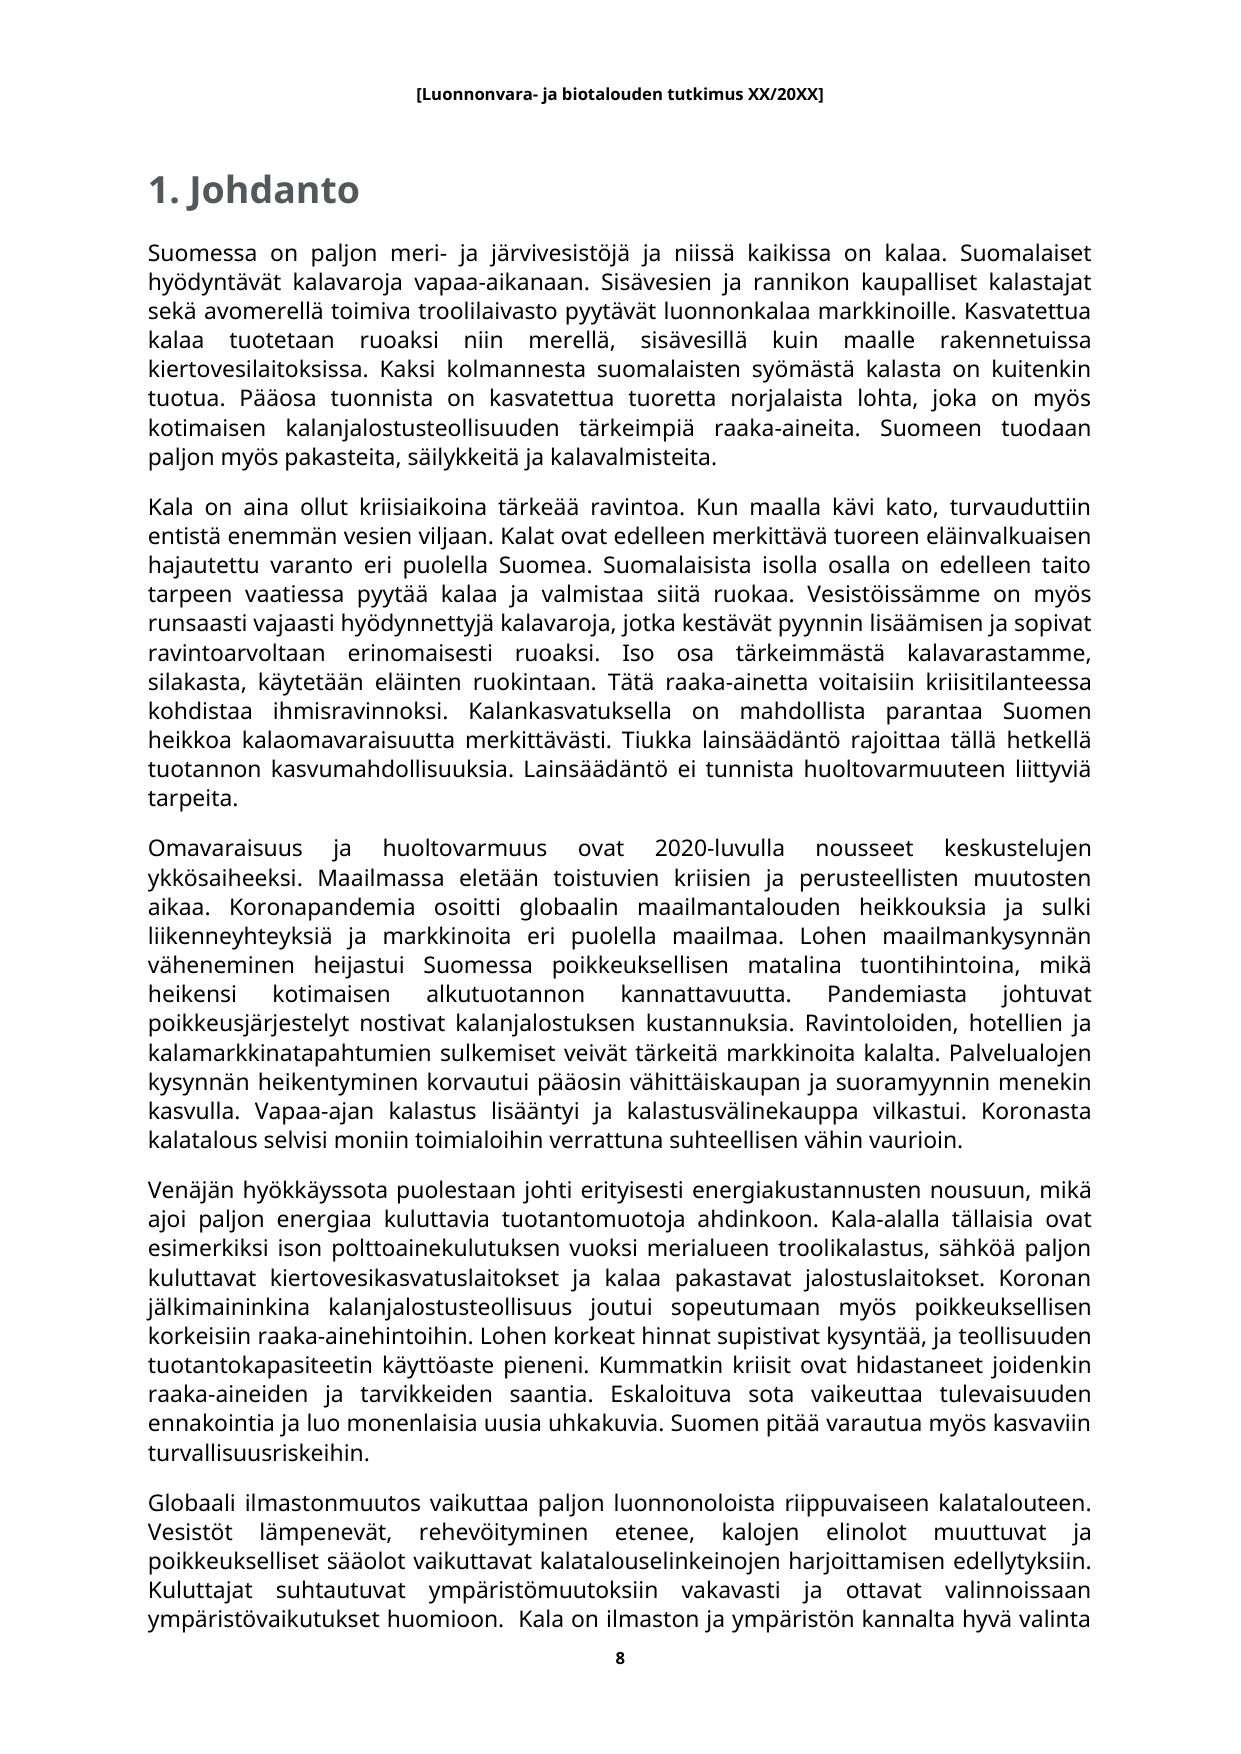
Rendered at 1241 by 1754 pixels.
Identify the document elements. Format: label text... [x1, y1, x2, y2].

text Suomessa on paljon meri- ja järvivesistöjä ja niissä kaikissa on kalaa. Suomalaiset hyödyntävät kalavaroja vapaa-aikanaan. Sisävesien ja rannikon kaupalliset kalastajat sekä avomerellä toimiva troolilaivasto pyytävät luonnonkalaa markkinoille. Kasvatettua kalaa tuotetaan ruoaksi niin merellä, sisävesillä kuin maalle rakennetuissa kiertovesilaitoksissa. Kaksi kolmannesta suomalaisten syömästä kalasta on kuitenkin tuotua. Pääosa tuonnista on kasvatettua tuoretta norjalaista lohta, joka on myös kotimaisen kalanjalostusteollisuuden tärkeimpiä raaka-aineita. Suomeen tuodaan paljon myös pakasteita, säilykkeitä ja kalavalmisteita. [148, 238, 1092, 471]
text Omavaraisuus ja huoltovarmuus ovat 2020-luvulla nousseet keskustelujen ykkösaiheeksi. Maailmassa eletään toistuvien kriisien ja perusteellisten muutosten aikaa. Koronapandemia osoitti globaalin maailmantalouden heikkouksia ja sulki liikenneyhteyksiä ja markkinoita eri puolella maailmaa. Lohen maailmankysynnän väheneminen heijastui Suomessa poikkeuksellisen matalina tuontihintoina, mikä heikensi kotimaisen alkutuotannon kannattavuutta. Pandemiasta johtuvat poikkeusjärjestelyt nostivat kalanjalostuksen kustannuksia. Ravintoloiden, hotellien ja kalamarkkinatapahtumien sulkemiset veivät tärkeitä markkinoita kalalta. Palvelualojen kysynnän heikentyminen korvautui pääosin vähittäiskaupan ja suoramyynnin menekin kasvulla. Vapaa-ajan kalastus lisääntyi ja kalastusvälinekauppa vilkastui. Koronasta kalatalous selvisi moniin toimialoihin verrattuna suhteellisen vähin vaurioin. [148, 833, 1092, 1154]
subtitle Johdanto [148, 169, 1092, 213]
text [148, 1488, 1092, 1633]
text Kala on aina ollut kriisiaikoina tärkeää ravintoa. Kun maalla kävi kato, turvauduttiin entistä enemmän vesien viljaan. Kalat ovat edelleen merkittävä tuoreen eläinvalkuaisen hajautettu varanto eri puolella Suomea. Suomalaisista isolla osalla on edelleen taito tarpeen vaatiessa pyytää kalaa ja valmistaa siitä ruokaa. Vesistöissämme on myös runsaasti vajaasti hyödynnettyjä kalavaroja, jotka kestävät pyynnin lisäämisen ja sopivat ravintoarvoltaan erinomaisesti ruoaksi. Iso osa tärkeimmästä kalavarastamme, silakasta, käytetään eläinten ruokintaan. Tätä raaka-ainetta voitaisiin kriisitilanteessa kohdistaa ihmisravinnoksi. Kalankasvatuksella on mahdollista parantaa Suomen heikkoa kalaomavaraisuutta merkittävästi. Tiukka lainsäädäntö rajoittaa tällä hetkellä tuotannon kasvumahdollisuuksia. Lainsäädäntö ei tunnista huoltovarmuuteen liittyviä tarpeita. [148, 492, 1092, 813]
text Venäjän hyökkäyssota puolestaan johti erityisesti energiakustannusten nousuun, mikä ajoi paljon energiaa kuluttavia tuotantomuotoja ahdinkoon. Kala-alalla tällaisia ovat esimerkiksi ison polttoainekulutuksen vuoksi merialueen troolikalastus, sähköä paljon kuluttavat kiertovesikasvatuslaitokset ja kalaa pakastavat jalostuslaitokset. Koronan jälkimaininkina kalanjalostusteollisuus joutui sopeutumaan myös poikkeuksellisen korkeisiin raaka-ainehintoihin. Lohen korkeat hinnat supistivat kysyntää, ja teollisuuden tuotantokapasiteetin käyttöaste pieneni. Kummatkin kriisit ovat hidastaneet joidenkin raaka-aineiden ja tarvikkeiden saantia. Eskaloituva sota vaikeuttaa tulevaisuuden ennakointia ja luo monenlaisia uusia uhkakuvia. Suomen pitää varautua myös kasvaviin turvallisuusriskeihin. [148, 1175, 1092, 1467]
